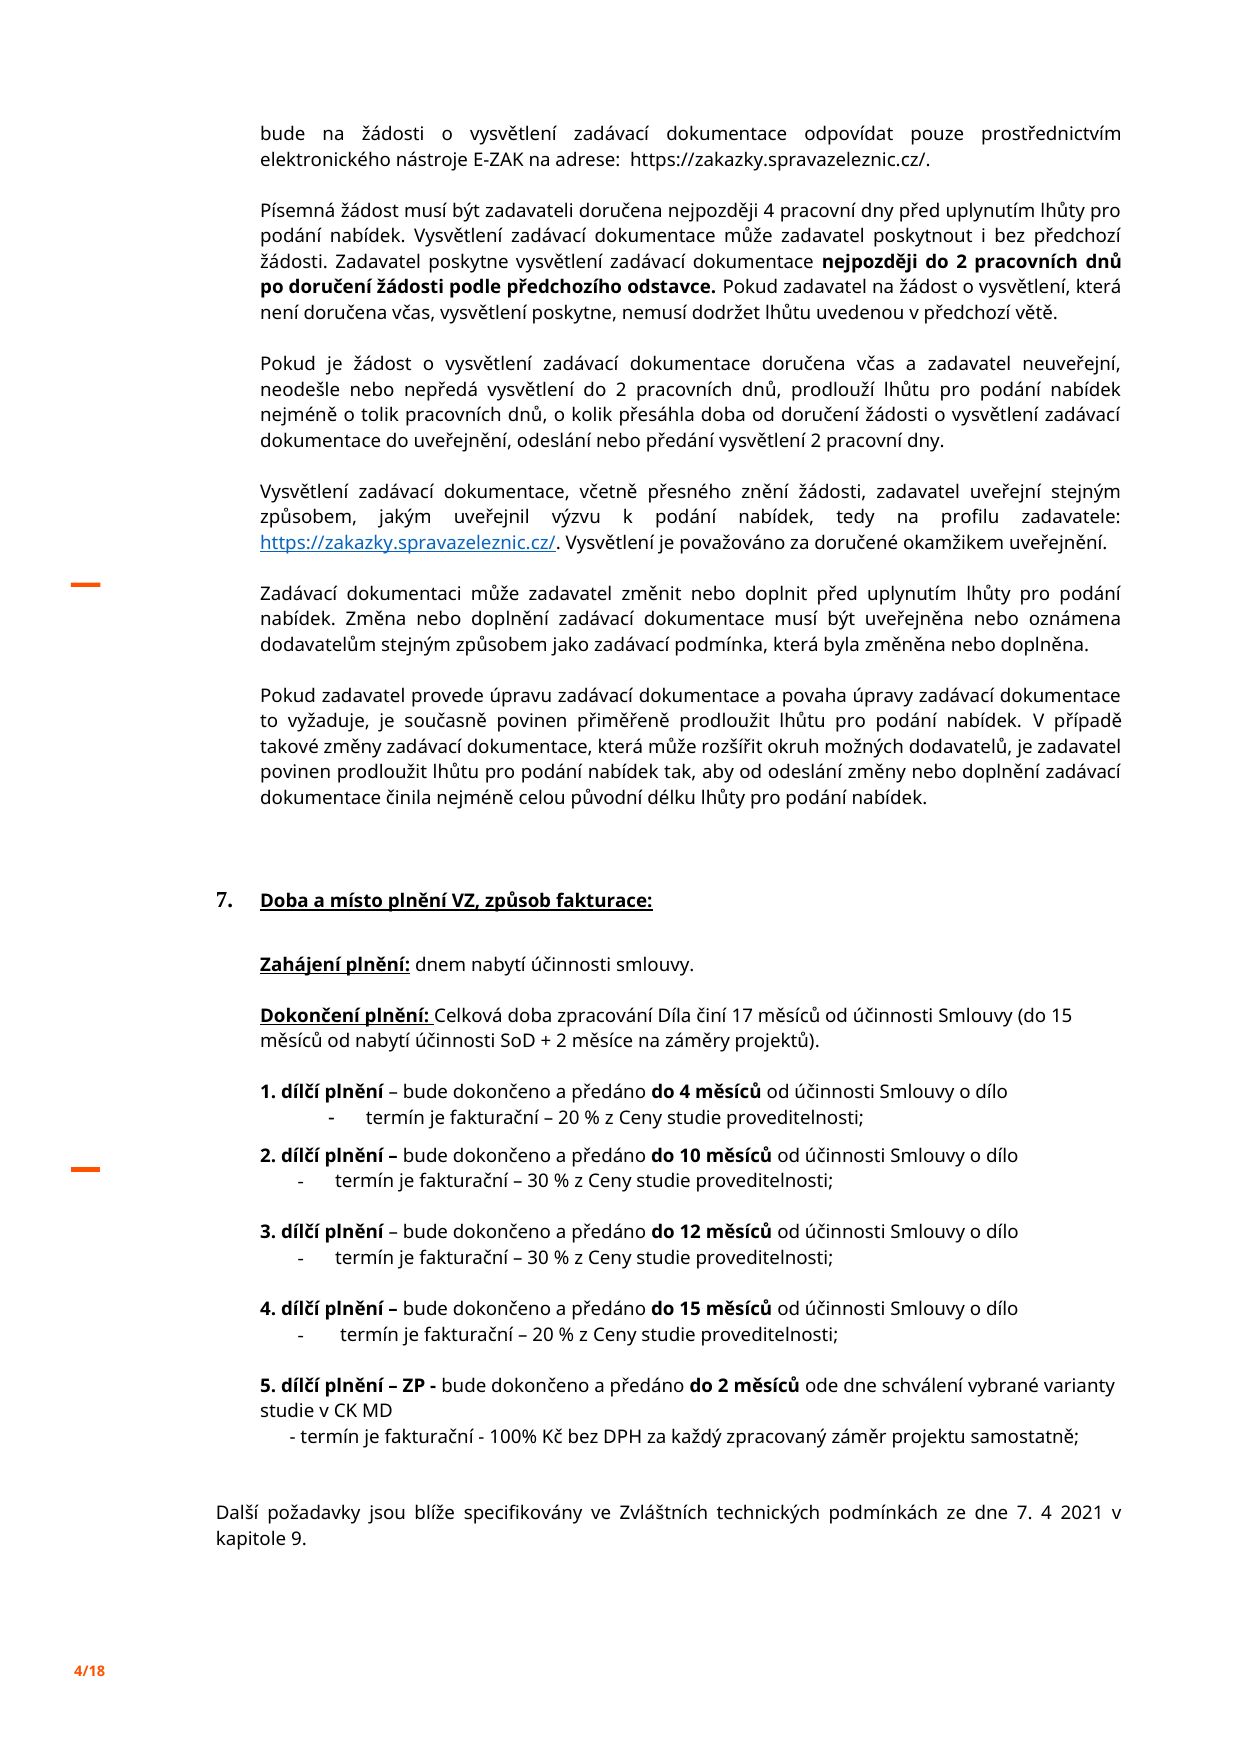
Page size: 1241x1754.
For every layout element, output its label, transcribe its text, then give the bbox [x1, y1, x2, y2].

text Zadávací dokumentaci může zadavatel změnit nebo doplnit před uplynutím lhůty pro podání nabídek. Změna nebo doplnění zadávací dokumentace musí být uveřejněna nebo oznámena dodavatelům stejným způsobem jako zadávací podmínka, která byla změněna nebo doplněna. [260, 580, 1122, 657]
text Pokud zadavatel provede úpravu zadávací dokumentace a povaha úpravy zadávací dokumentace to vyžaduje, je současně povinen přiměřeně prodloužit lhůtu pro podání nabídek. V případě takové změny zadávací dokumentace, která může rozšířit okruh možných dodavatelů, je zadavatel povinen prodloužit lhůtu pro podání nabídek tak, aby od odeslání změny nebo doplnění zadávací dokumentace činila nejméně celou původní délku lhůty pro podání nabídek. [260, 682, 1122, 810]
list termín je fakturační – 20 % z Ceny studie proveditelnosti; [328, 1104, 1122, 1130]
list Doba a místo plnění VZ, způsob fakturace: [216, 886, 1122, 913]
text - termín je fakturační - 100% Kč bez DPH za každý zpracovaný záměr projektu samostatně; [260, 1423, 1122, 1448]
text 5. dílčí plnění – ZP - bude dokončeno a předáno do 2 měsíců ode dne schválení vybrané varianty studie v CK MD [260, 1372, 1122, 1423]
text Písemná žádost musí být zadavateli doručena nejpozději 4 pracovní dny před uplynutím lhůty pro podání nabídek. Vysvětlení zadávací dokumentace může zadavatel poskytnout i bez předchozí žádosti. Zadavatel poskytne vysvětlení zadávací dokumentace nejpozději do 2 pracovních dnů po doručení žádosti podle předchozího odstavce. Pokud zadavatel na žádost o vysvětlení, která není doručena včas, vysvětlení poskytne, nemusí dodržet lhůtu uvedenou v předchozí větě. [260, 197, 1122, 325]
text 4. dílčí plnění – bude dokončeno a předáno do 15 měsíců od účinnosti Smlouvy o dílo [260, 1295, 1122, 1321]
text Pokud je žádost o vysvětlení zadávací dokumentace doručena včas a zadavatel neuveřejní, neodešle nebo nepředá vysvětlení do 2 pracovních dnů, prodlouží lhůtu pro podání nabídek nejméně o tolik pracovních dnů, o kolik přesáhla doba od doručení žádosti o vysvětlení zadávací dokumentace do uveřejnění, odeslání nebo předání vysvětlení 2 pracovní dny. [260, 350, 1122, 452]
text Dokončení plnění: Celková doba zpracování Díla činí 17 měsíců od účinnosti Smlouvy (do 15 měsíců od nabytí účinnosti SoD + 2 měsíce na záměry projektů). [260, 1002, 1122, 1053]
text 2. dílčí plnění – bude dokončeno a předáno do 10 měsíců od účinnosti Smlouvy o dílo [260, 1142, 1122, 1168]
list termín je fakturační – 30 % z Ceny studie proveditelnosti; [297, 1168, 1122, 1193]
text Další požadavky jsou blíže specifikovány ve Zvláštních technických podmínkách ze dne 7. 4 2021 v kapitole 9. [216, 1499, 1122, 1551]
text 3. dílčí plnění – bude dokončeno a předáno do 12 měsíců od účinnosti Smlouvy o dílo [260, 1219, 1122, 1244]
text Zahájení plnění: dnem nabytí účinnosti smlouvy. [260, 951, 1122, 977]
text Vysvětlení zadávací dokumentace, včetně přesného znění žádosti, zadavatel uveřejní stejným způsobem, jakým uveřejnil výzvu k podání nabídek, tedy na profilu zadavatele: https://zakazky.spravazeleznic.cz/. Vysvětlení je považováno za doručené okamžikem uveřejnění. [260, 478, 1122, 554]
list termín je fakturační – 30 % z Ceny studie proveditelnosti; [297, 1244, 1122, 1270]
list termín je fakturační – 20 % z Ceny studie proveditelnosti; [297, 1321, 1122, 1346]
text 1. dílčí plnění – bude dokončeno a předáno do 4 měsíců od účinnosti Smlouvy o dílo [260, 1079, 1122, 1104]
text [260, 121, 1122, 172]
